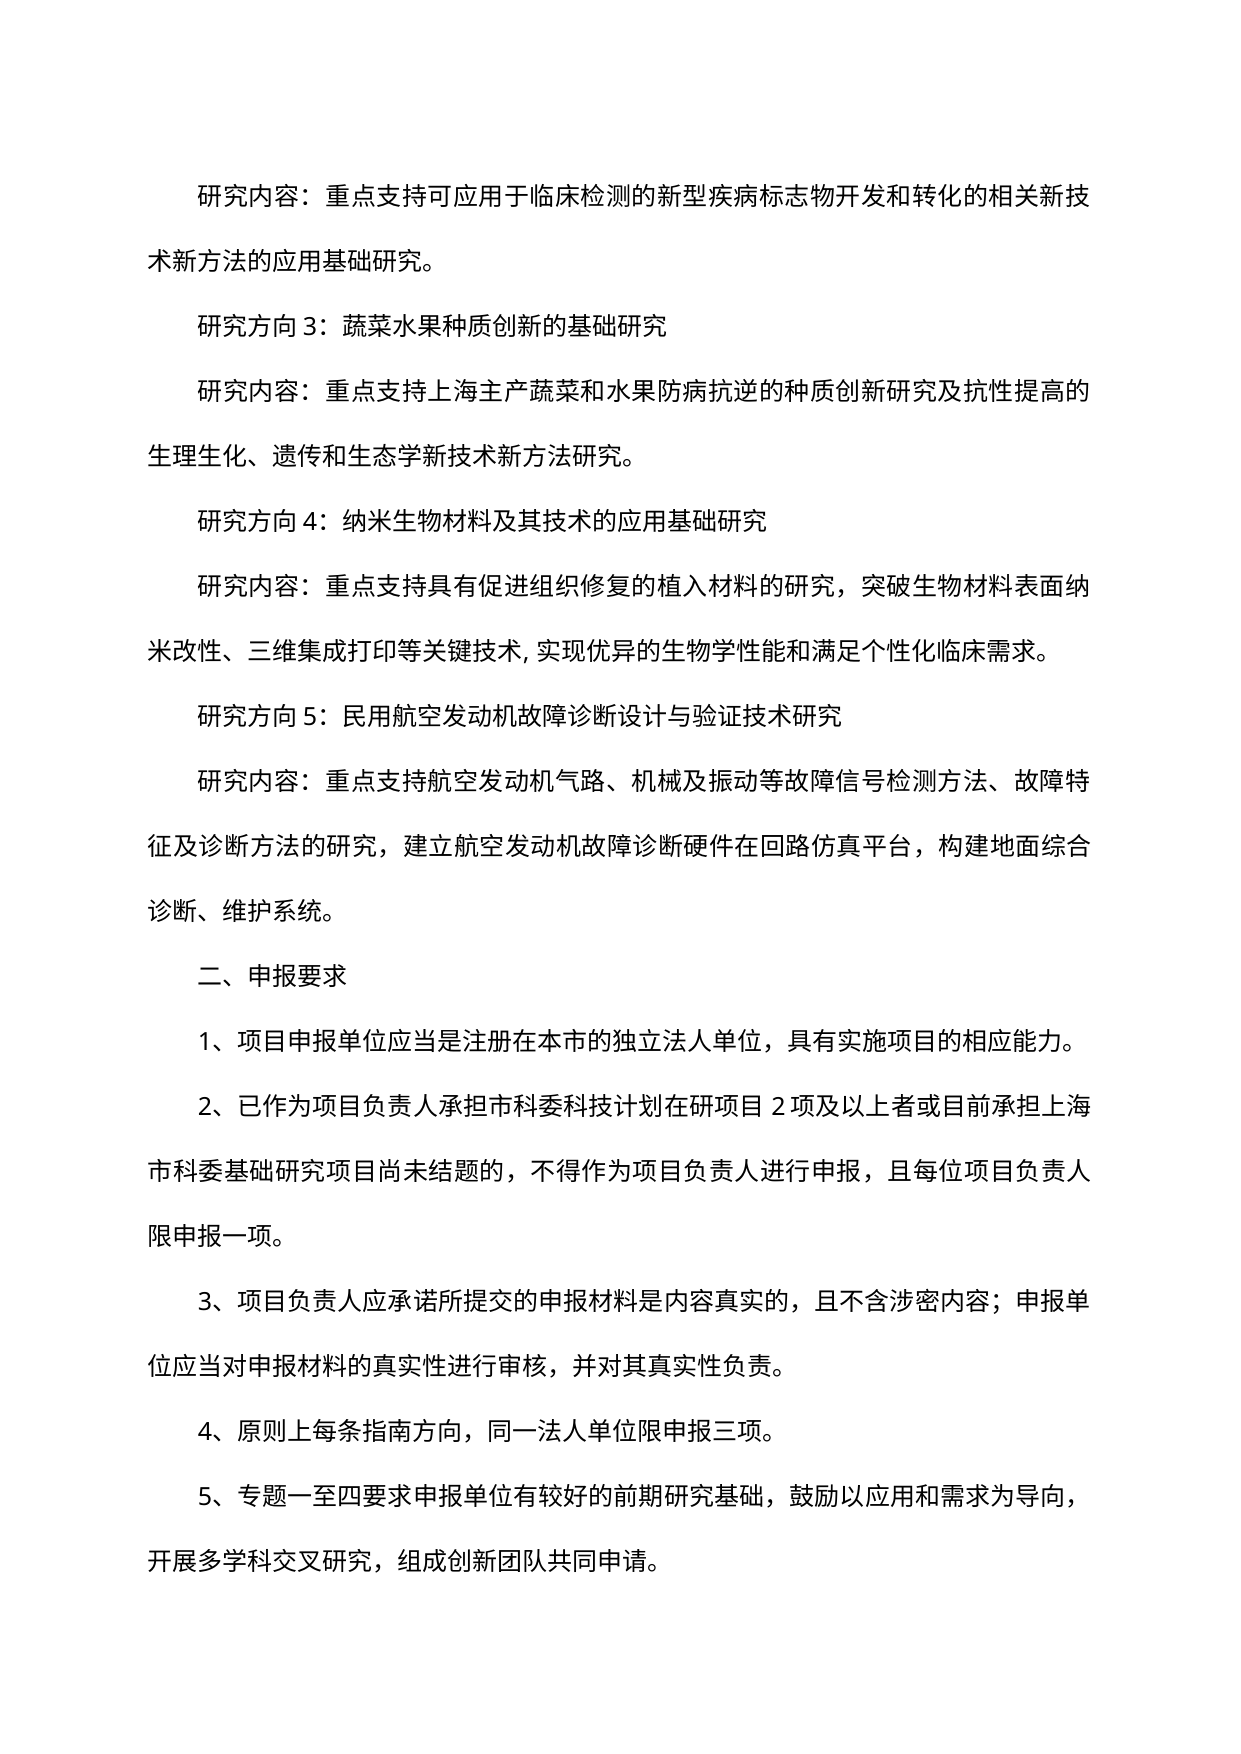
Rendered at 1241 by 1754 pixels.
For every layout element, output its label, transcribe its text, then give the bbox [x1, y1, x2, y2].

text 二、申报要求 [148, 942, 1092, 1007]
text 研究方向3：蔬菜水果种质创新的基础研究 [148, 292, 1092, 357]
text 研究方向5：民用航空发动机故障诊断设计与验证技术研究 [148, 682, 1092, 747]
text 5、专题一至四要求申报单位有较好的前期研究基础，鼓励以应用和需求为导向，开展多学科交叉研究，组成创新团队共同申请。 [148, 1462, 1092, 1592]
text 2、已作为项目负责人承担市科委科技计划在研项目2项及以上者或目前承担上海市科委基础研究项目尚未结题的，不得作为项目负责人进行申报，且每位项目负责人限申报一项。 [148, 1072, 1092, 1267]
text 研究内容：重点支持航空发动机气路、机械及振动等故障信号检测方法、故障特征及诊断方法的研究，建立航空发动机故障诊断硬件在回路仿真平台，构建地面综合诊断、维护系统。 [148, 747, 1092, 942]
text 研究内容：重点支持可应用于临床检测的新型疾病标志物开发和转化的相关新技术新方法的应用基础研究。 [148, 162, 1092, 292]
text 3、项目负责人应承诺所提交的申报材料是内容真实的，且不含涉密内容；申报单位应当对申报材料的真实性进行审核，并对其真实性负责。 [148, 1267, 1092, 1397]
text 研究方向4：纳米生物材料及其技术的应用基础研究 [148, 487, 1092, 552]
text 1、项目申报单位应当是注册在本市的独立法人单位，具有实施项目的相应能力。 [148, 1007, 1092, 1072]
text 研究内容：重点支持上海主产蔬菜和水果防病抗逆的种质创新研究及抗性提高的生理生化、遗传和生态学新技术新方法研究。 [148, 357, 1092, 487]
text 研究内容：重点支持具有促进组织修复的植入材料的研究，突破生物材料表面纳米改性、三维集成打印等关键技术, 实现优异的生物学性能和满足个性化临床需求。 [148, 552, 1092, 682]
text 4、原则上每条指南方向，同一法人单位限申报三项。 [148, 1397, 1092, 1462]
